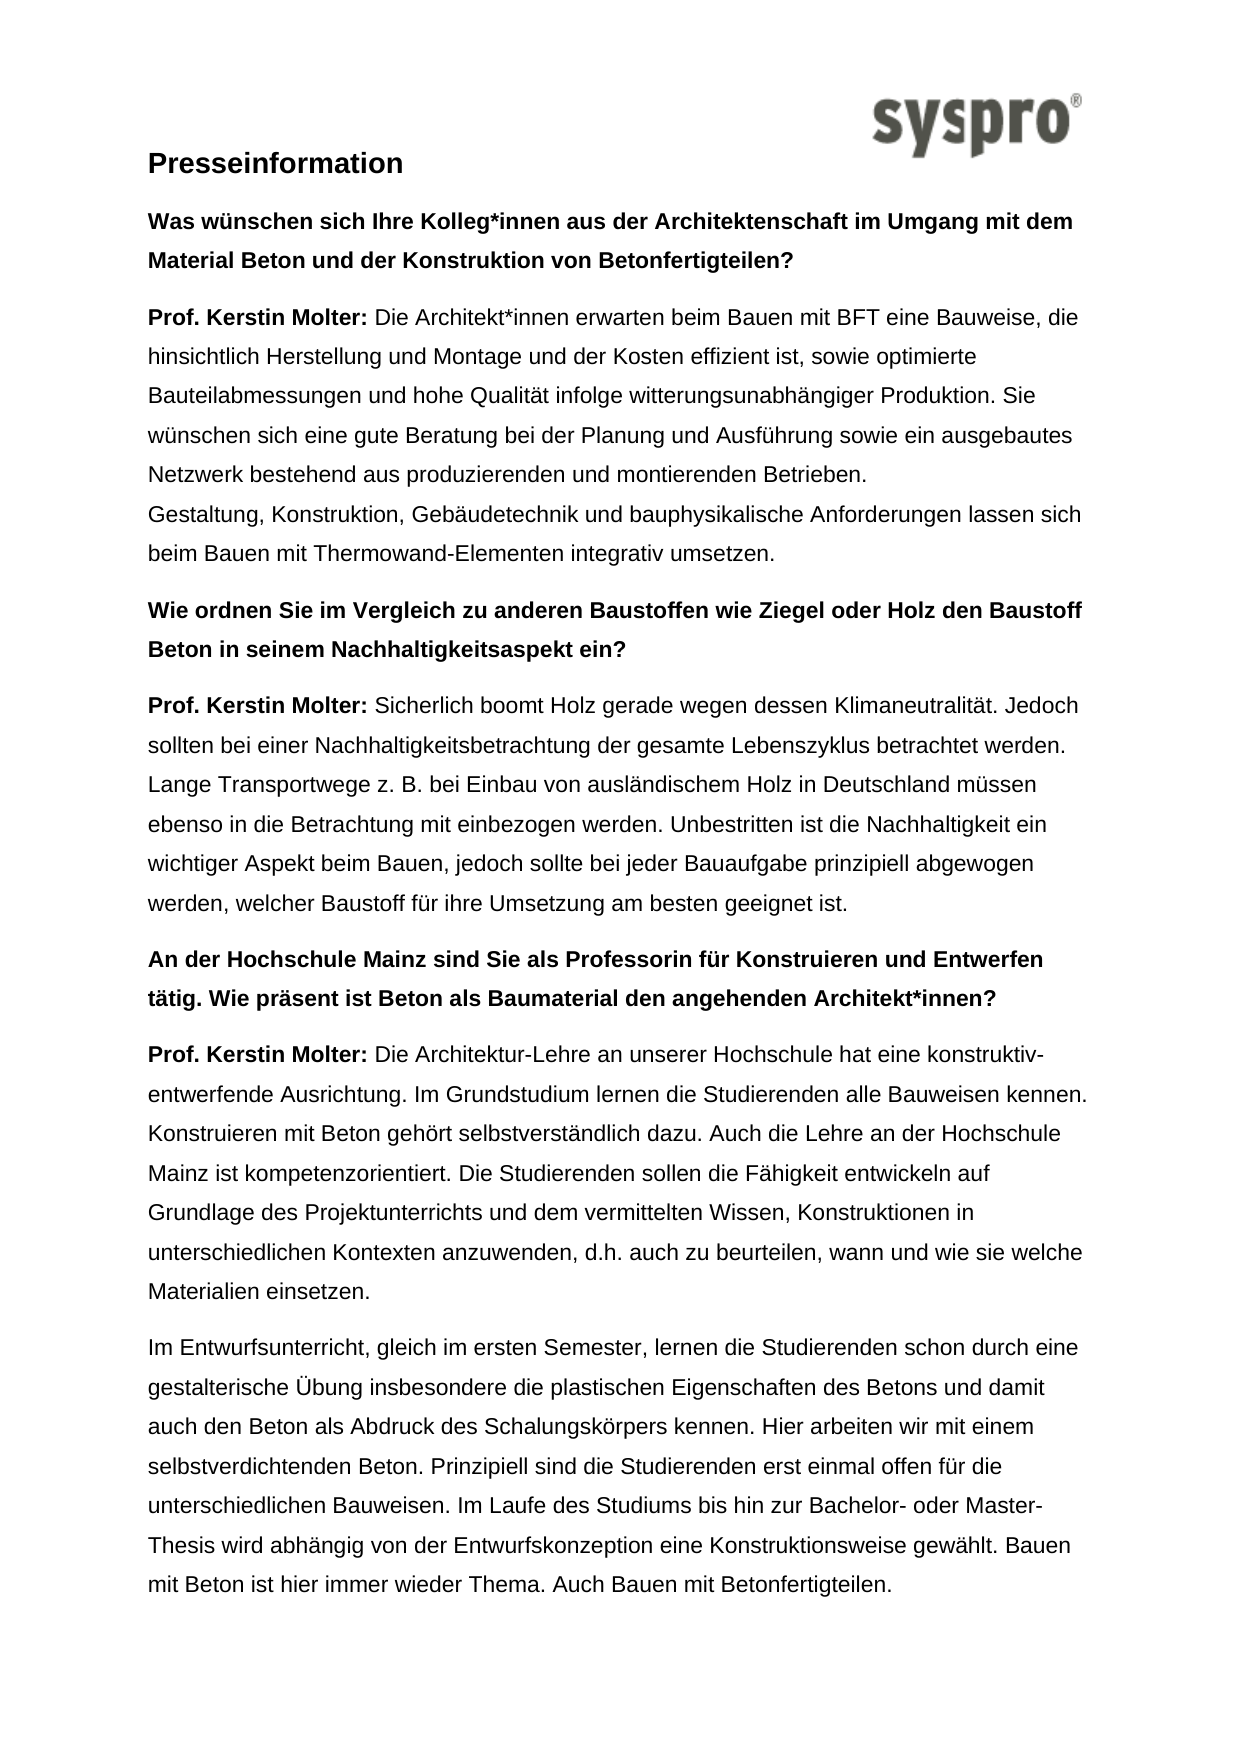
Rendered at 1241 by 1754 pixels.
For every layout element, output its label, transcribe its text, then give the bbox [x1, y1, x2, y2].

text Im Entwurfsunterricht, gleich im ersten Semester, lernen die Studierenden schon durch eine gestalterische Übung insbesondere die plastischen Eigenschaften des Betons und damit auch den Beton als Abdruck des Schalungskörpers kennen. Hier arbeiten wir mit einem selbstverdichtenden Beton. Prinzipiell sind die Studierenden erst einmal offen für die unterschiedlichen Bauweisen. Im Laufe des Studiums bis hin zur Bachelor- oder Master-Thesis wird abhängig von der Entwurfskonzeption eine Konstruktionsweise gewählt. Bauen mit Beton ist hier immer wieder Thema. Auch Bauen mit Betonfertigteilen. [148, 1334, 1093, 1598]
text Prof. Kerstin Molter: Die Architekt*innen erwarten beim Bauen mit BFT eine Bauweise, die hinsichtlich Herstellung und Montage und der Kosten effizient ist, sowie optimierte Bauteilabmessungen und hohe Qualität infolge witterungsunabhängiger Produktion. Sie wünschen sich eine gute Beratung bei der Planung und Ausführung sowie ein ausgebautes Netzwerk bestehend aus produzierenden und montierenden Betrieben. Gestaltung, Konstruktion, Gebäudetechnik und bauphysikalische Anforderungen lassen sich beim Bauen mit Thermowand-Elementen integrativ umsetzen. [148, 303, 1093, 567]
text Prof. Kerstin Molter: Sicherlich boomt Holz gerade wegen dessen Klimaneutralität. Jedoch sollten bei einer Nachhaltigkeitsbetrachtung der gesamte Lebenszyklus betrachtet werden. Lange Transportwege z. B. bei Einbau von ausländischem Holz in Deutschland müssen ebenso in die Betrachtung mit einbezogen werden. Unbestritten ist die Nachhaltigkeit ein wichtiger Aspekt beim Bauen, jedoch sollte bei jeder Bauaufgabe prinzipiell abgewogen werden, welcher Baustoff für ihre Umsetzung am besten geeignet ist. [148, 692, 1093, 916]
text Prof. Kerstin Molter: Die Architektur-Lehre an unserer Hochschule hat eine konstruktiv-entwerfende Ausrichtung. Im Grundstudium lernen die Studierenden alle Bauweisen kennen. Konstruieren mit Beton gehört selbstverständlich dazu. Auch die Lehre an der Hochschule Mainz ist kompetenzorientiert. Die Studierenden sollen die Fähigkeit entwickeln auf Grundlage des Projektunterrichts und dem vermittelten Wissen, Konstruktionen in unterschiedlichen Kontexten anzuwenden, d.h. auch zu beurteilen, wann und wie sie welche Materialien einsetzen. [148, 1041, 1093, 1304]
text An der Hochschule Mainz sind Sie als Professorin für Konstruieren und Entwerfen tätig. Wie präsent ist Beton als Baumaterial den angehenden Architekt*innen? [148, 946, 1093, 1012]
text Wie ordnen Sie im Vergleich zu anderen Baustoffen wie Ziegel oder Holz den Baustoff Beton in seinem Nachhaltigkeitsaspekt ein? [148, 597, 1093, 662]
text Was wünschen sich Ihre Kolleg*innen aus der Architektenschaft im Umgang mit dem Material Beton und der Konstruktion von Betonfertigteilen? [148, 208, 1093, 274]
picture [862, 73, 1093, 174]
